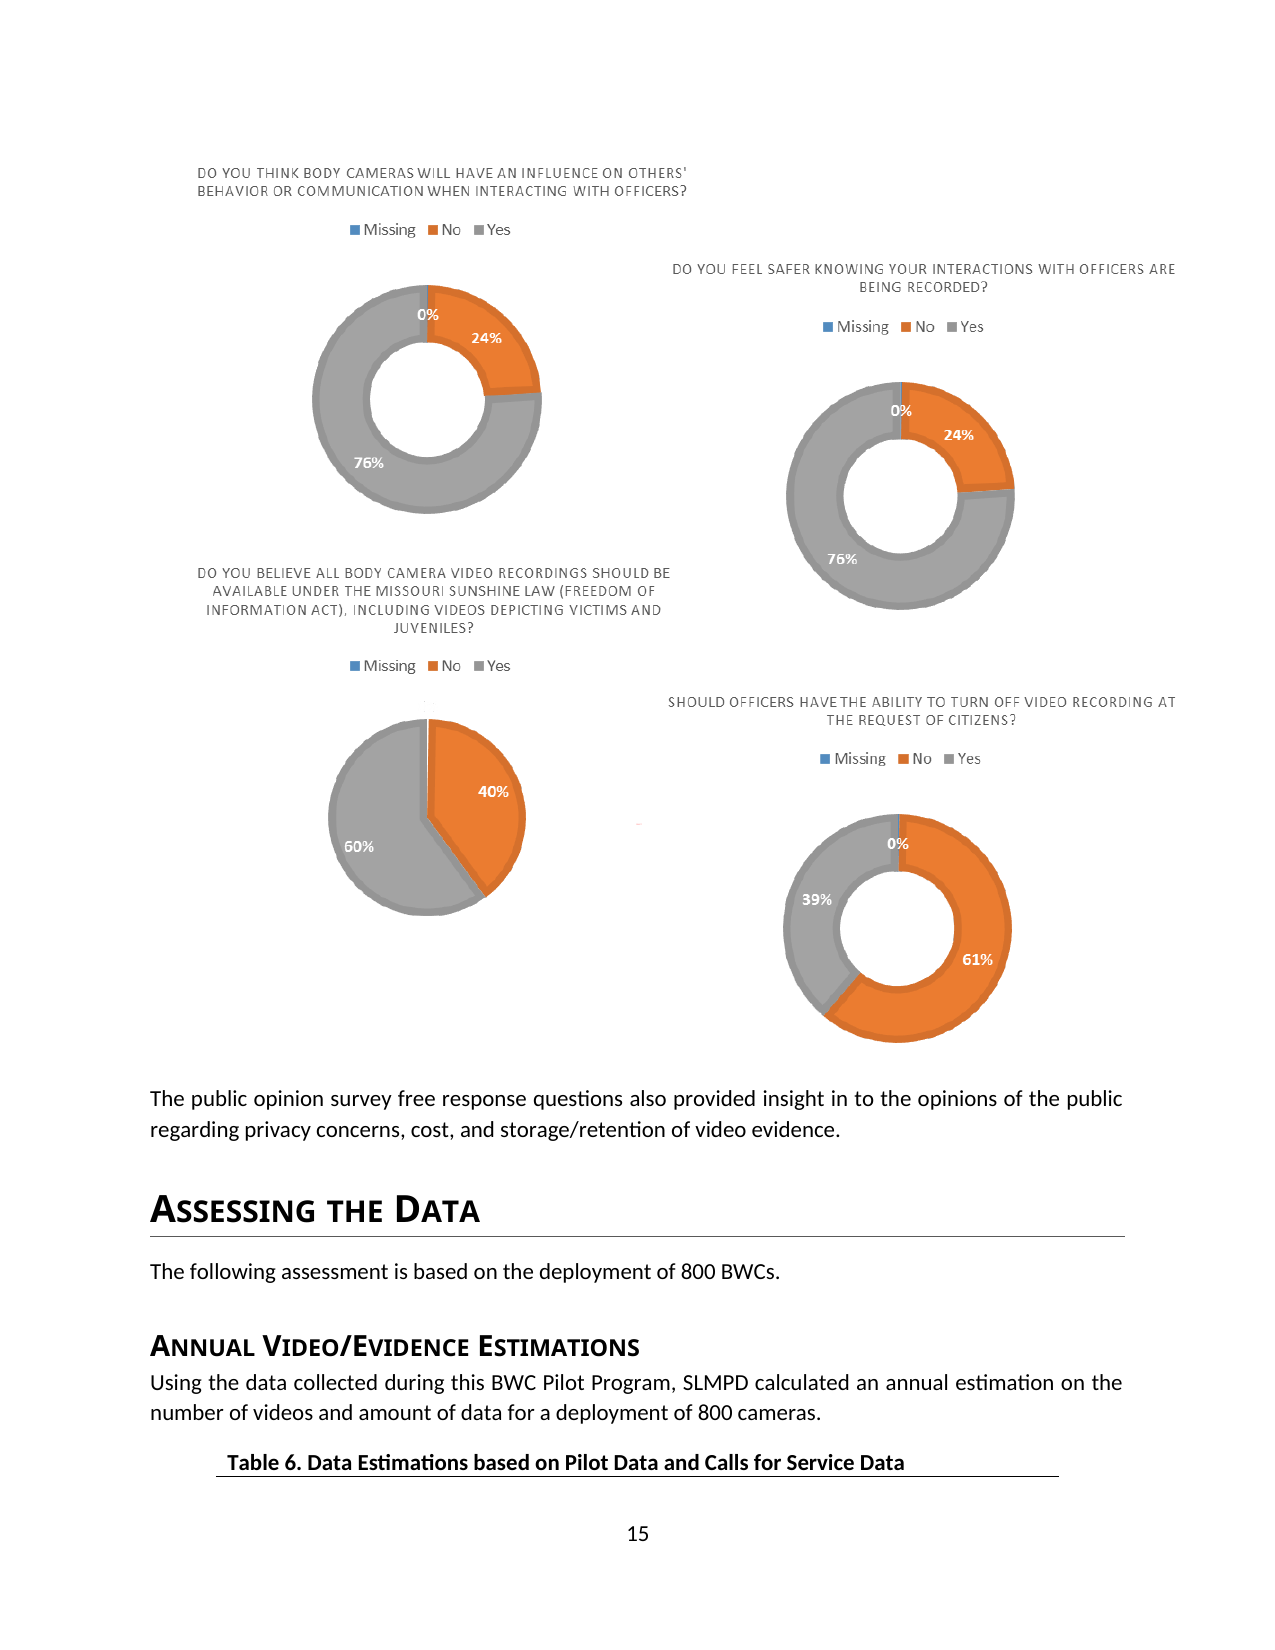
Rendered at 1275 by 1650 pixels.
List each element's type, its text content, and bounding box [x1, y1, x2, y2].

text The public opinion survey free response questions also provided insight in to the opinions of the public regarding privacy concerns, cost, and storage/retention of video evidence. [150, 1083, 1125, 1143]
table_header Table 6. Data Estimations based on Pilot Data and Calls for Service Data [216, 1445, 1059, 1476]
subtitle Annual Video/Evidence Estimations [150, 1325, 1125, 1365]
picture [91, 150, 1235, 1083]
text The following assessment is based on the deployment of 800 BWCs. [150, 1257, 1125, 1285]
subtitle Assessing the Data [150, 1182, 1125, 1236]
text Using the data collected during this BWC Pilot Program, SLMPD calculated an annual estimation on the number of videos and amount of data for a deployment of 800 cameras. [150, 1368, 1125, 1426]
